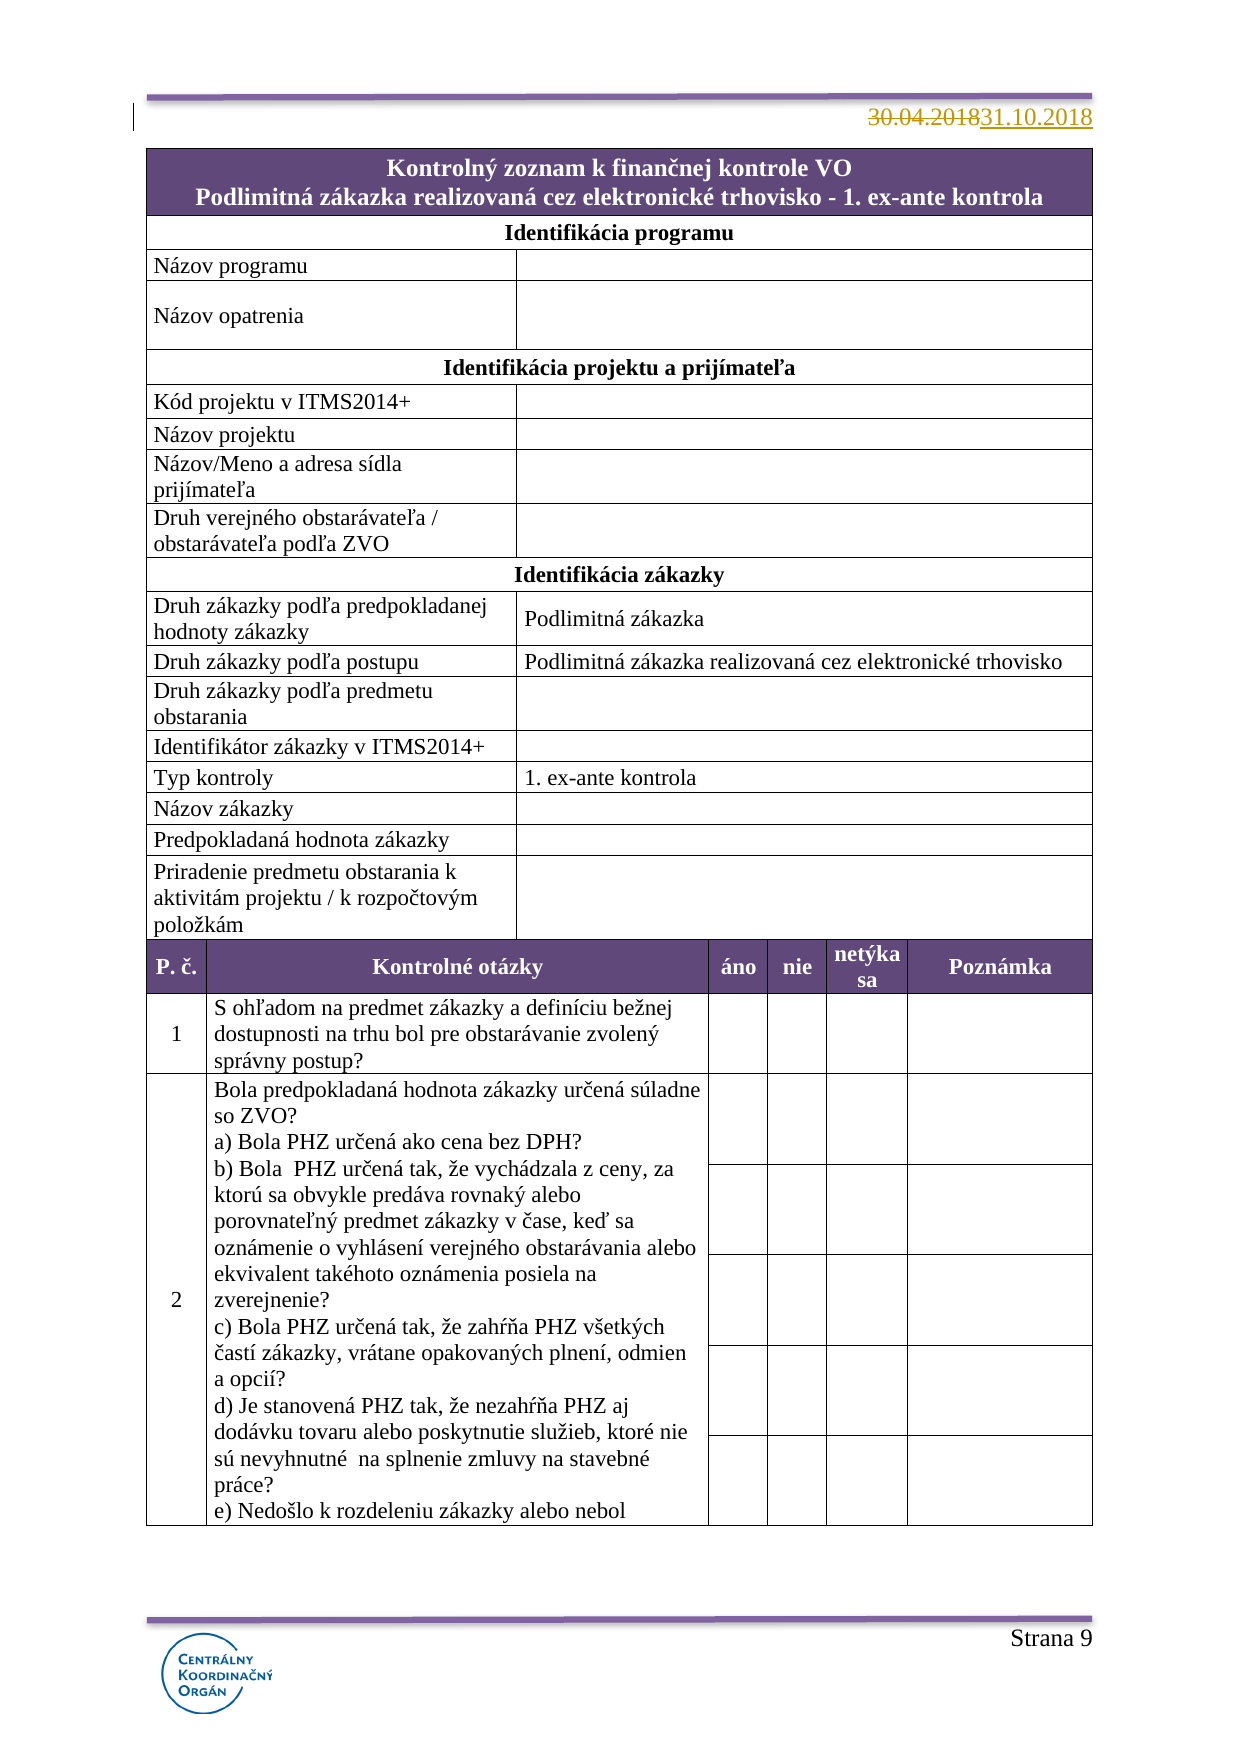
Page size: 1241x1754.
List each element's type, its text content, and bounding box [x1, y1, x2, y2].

table_cell [827, 1165, 907, 1254]
table_cell Identifikácia zákazky [147, 558, 1092, 591]
table_cell nie [768, 940, 826, 993]
table_cell [709, 994, 767, 1073]
table_cell Identifikácia projektu a prijímateľa [147, 350, 1092, 383]
table_cell [517, 504, 1092, 557]
table_cell [768, 994, 826, 1073]
table_cell [768, 1255, 826, 1344]
table_cell [768, 1436, 826, 1525]
table_cell [517, 450, 1092, 503]
table_cell [517, 731, 1092, 761]
table_cell [709, 1346, 767, 1435]
table_cell [827, 1255, 907, 1344]
table_cell [908, 1346, 1092, 1435]
table_cell Podlimitná zákazka [517, 592, 1092, 645]
table_cell Typ kontroly [147, 762, 516, 792]
table_cell [709, 1436, 767, 1525]
table_cell Poznámka [908, 940, 1092, 993]
table_cell [517, 385, 1092, 418]
table_cell [908, 994, 1092, 1073]
table_cell Priradenie predmetu obstarania k aktivitám projektu / k rozpočtovým položkám [147, 856, 516, 939]
table_cell Názov projektu [147, 419, 516, 449]
table_cell [908, 1165, 1092, 1254]
table_cell Kontrolné otázky [207, 940, 708, 993]
picture [159, 1631, 272, 1713]
table_cell [517, 419, 1092, 449]
table_cell Názov programu [147, 250, 516, 280]
table_cell S ohľadom na predmet zákazky a definíciu bežnej dostupnosti na trhu bol pre obstarávanie zvolený správny postup? [207, 994, 708, 1073]
table_cell P. č. [147, 940, 206, 993]
table_cell [768, 1165, 826, 1254]
table_cell Názov zákazky [147, 793, 516, 823]
table_cell [517, 793, 1092, 823]
table_cell [709, 1255, 767, 1344]
table_cell 2 [147, 1074, 206, 1525]
table_cell Bola predpokladaná hodnota zákazky určená súladne so ZVO? a) Bola PHZ určená ako cena bez DPH? b) Bola PHZ určená tak, že vychádzala z ceny, za ktorú sa obvykle predáva rovnaký alebo porovnateľný predmet zákazky v čase, keď sa oznámenie o vyhlásení verejného obstarávania alebo ekvivalent takéhoto oznámenia posiela na zverejnenie? c) Bola PHZ určená tak, že zahŕňa PHZ všetkých častí zákazky, vrátane opakovaných plnení, odmien a opcií? d) Je stanovená PHZ tak, že nezahŕňa PHZ aj dodávku tovaru alebo poskytnutie služieb, ktoré nie sú nevyhnutné na splnenie zmluvy na stavebné práce? e) Nedošlo k rozdeleniu zákazky alebo nebol zvolený spôsob určenia jej PHZ s cieľom znížiť PHZ pod finančné limity podľa ZVO? f) Boli v dokumentácii k verejnému obstarávaniu aj informácie a podklady, na základe ktorých bola určená PHZ a to najmä záznam z prieskumu trhu, aktualizovaný rozpočet zo žiadosti o NFP, štátna cenová expertíza a pod.? [207, 1074, 708, 1525]
table_cell [908, 1074, 1092, 1164]
table_cell [709, 1165, 767, 1254]
table_cell Druh zákazky podľa predmetu obstarania [147, 677, 516, 730]
table_cell 1. ex-ante kontrola [517, 762, 1092, 792]
table_cell [517, 281, 1092, 349]
table_cell Názov/Meno a adresa sídla prijímateľa [147, 450, 516, 503]
table_cell Predpokladaná hodnota zákazky [147, 825, 516, 855]
table_cell [517, 677, 1092, 730]
table_cell [517, 825, 1092, 855]
table_cell [517, 856, 1092, 939]
table_cell [768, 1074, 826, 1164]
table_cell Identifikácia programu [147, 216, 1092, 249]
table_cell Podlimitná zákazka realizovaná cez elektronické trhovisko [517, 646, 1092, 676]
table_header Kontrolný zoznam k finančnej kontrole VO Podlimitná zákazka realizovaná cez elektronické trhovisko - 1. ex-ante kontrola [147, 149, 1092, 215]
table_cell [827, 1436, 907, 1525]
table_cell [827, 1074, 907, 1164]
table_cell 1 [147, 994, 206, 1073]
table_cell Kód projektu v ITMS2014+ [147, 385, 516, 418]
table_cell [908, 1255, 1092, 1344]
table_cell netýka sa [827, 940, 907, 993]
table_cell áno [709, 940, 767, 993]
table_cell Identifikátor zákazky v ITMS2014+ [147, 731, 516, 761]
table_cell [908, 1436, 1092, 1525]
table_cell [768, 1346, 826, 1435]
table_cell [827, 994, 907, 1073]
table_cell Druh zákazky podľa predpokladanej hodnoty zákazky [147, 592, 516, 645]
table_cell [709, 1074, 767, 1164]
table_cell [517, 250, 1092, 280]
table_cell Názov opatrenia [147, 281, 516, 349]
table_cell Druh zákazky podľa postupu [147, 646, 516, 676]
table_cell [827, 1346, 907, 1435]
table_cell Druh verejného obstarávateľa / obstarávateľa podľa ZVO [147, 504, 516, 557]
